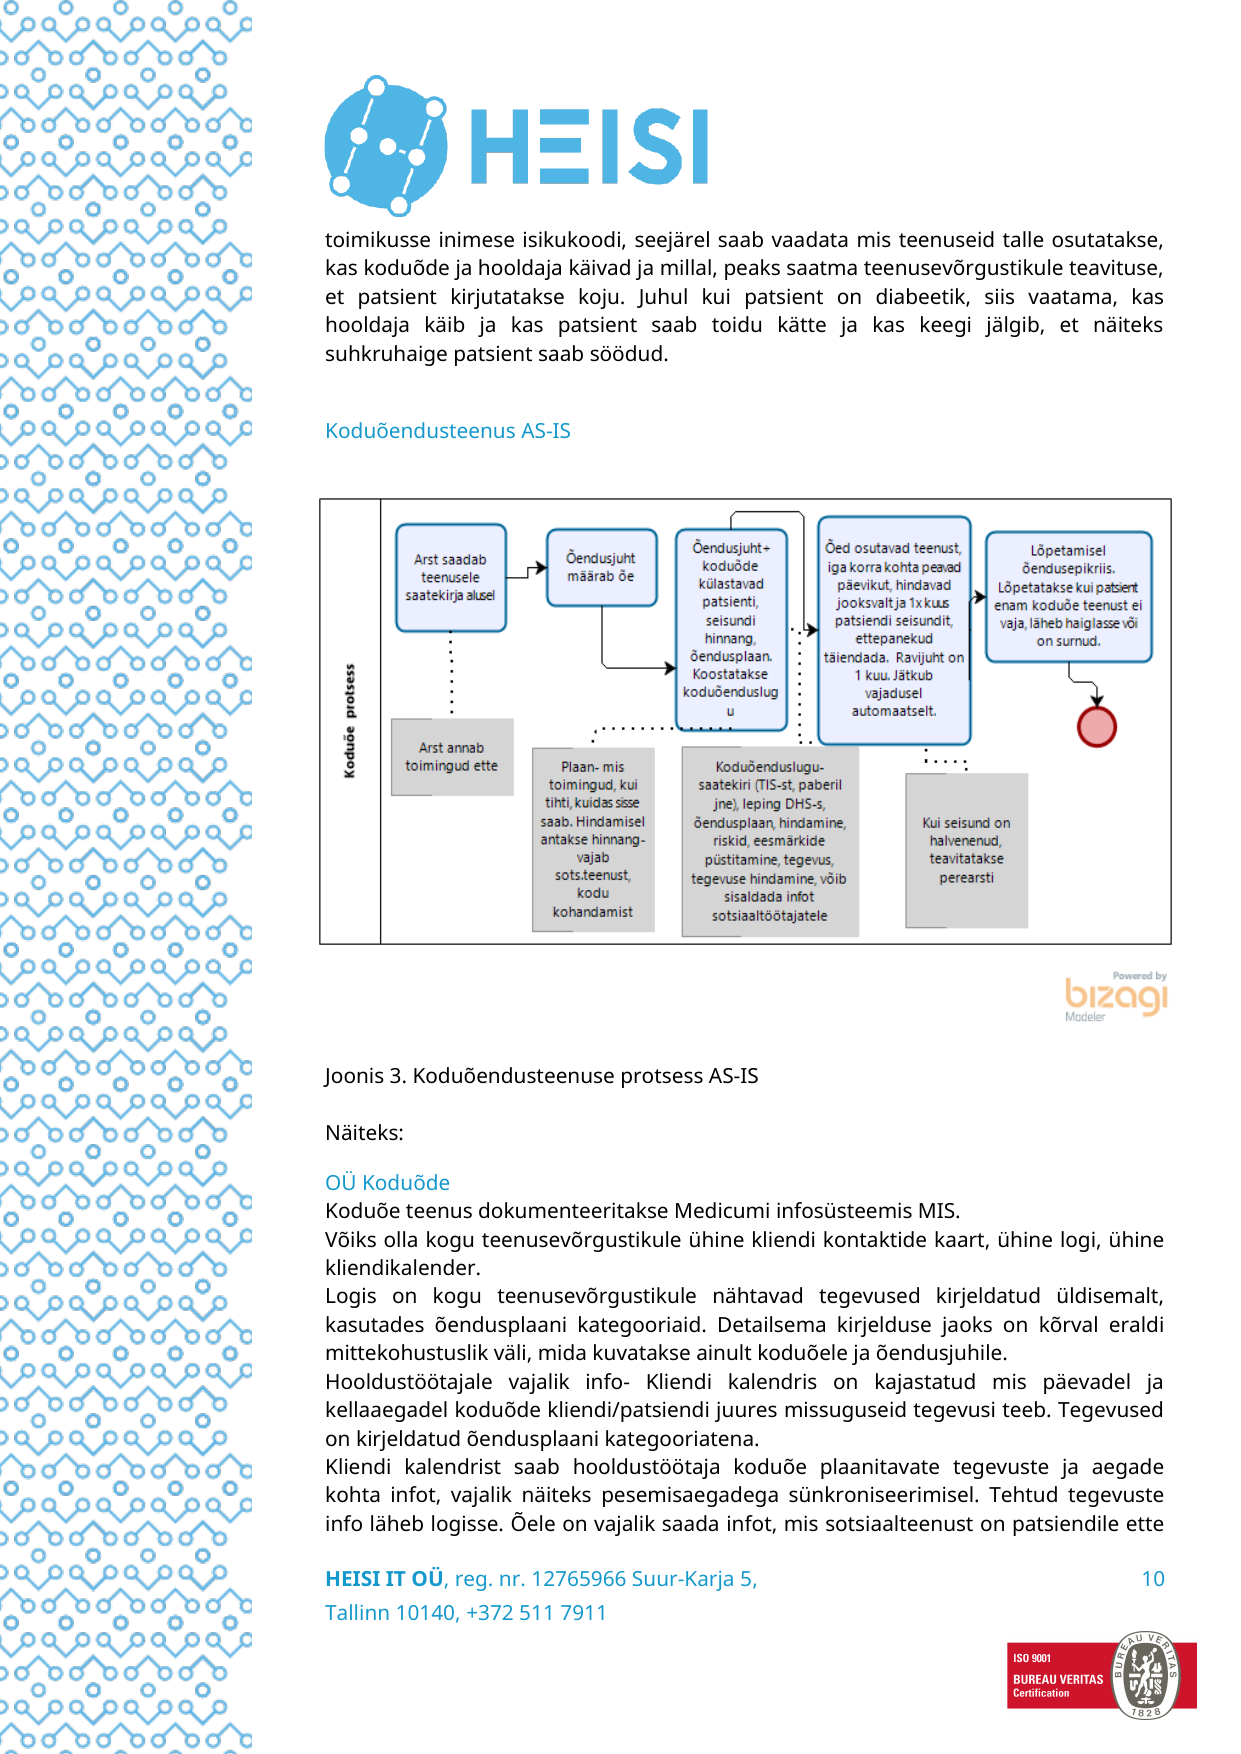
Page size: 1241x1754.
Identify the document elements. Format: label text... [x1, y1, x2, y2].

picture [295, 473, 1195, 1062]
text Logis on kogu teenusevõrgustikule nähtavad tegevused kirjeldatud üldisemalt, kasutades õendusplaani kategooriaid. Detailsema kirjelduse jaoks on kõrval eraldi mittekohustuslik väli, mida kuvatakse ainult koduõele ja õendusjuhile. [325, 1282, 1165, 1367]
text Näiteks: [325, 1118, 1165, 1147]
subtitle Koduõendusteenus AS-IS [325, 416, 1165, 445]
picture [1007, 1631, 1197, 1720]
picture [324, 75, 708, 217]
text Võiks olla kogu teenusevõrgustikule ühine kliendi kontaktide kaart, ühine logi, ühine kliendikalender. [325, 1225, 1165, 1282]
text Hooldustöötajale vajalik info- Kliendi kalendris on kajastatud mis päevadel ja kellaaegadel koduõde kliendi/patsiendi juures missuguseid tegevusi teeb. Tegevused on kirjeldatud õendusplaani kategooriatena. [325, 1367, 1165, 1452]
text Joonis 3. Koduõendusteenuse protsess AS-IS [325, 1062, 1165, 1090]
text Koduõe teenus dokumenteeritakse Medicumi infosüsteemis MIS. [325, 1196, 1165, 1225]
subtitle OÜ Koduõde [325, 1168, 1165, 1196]
